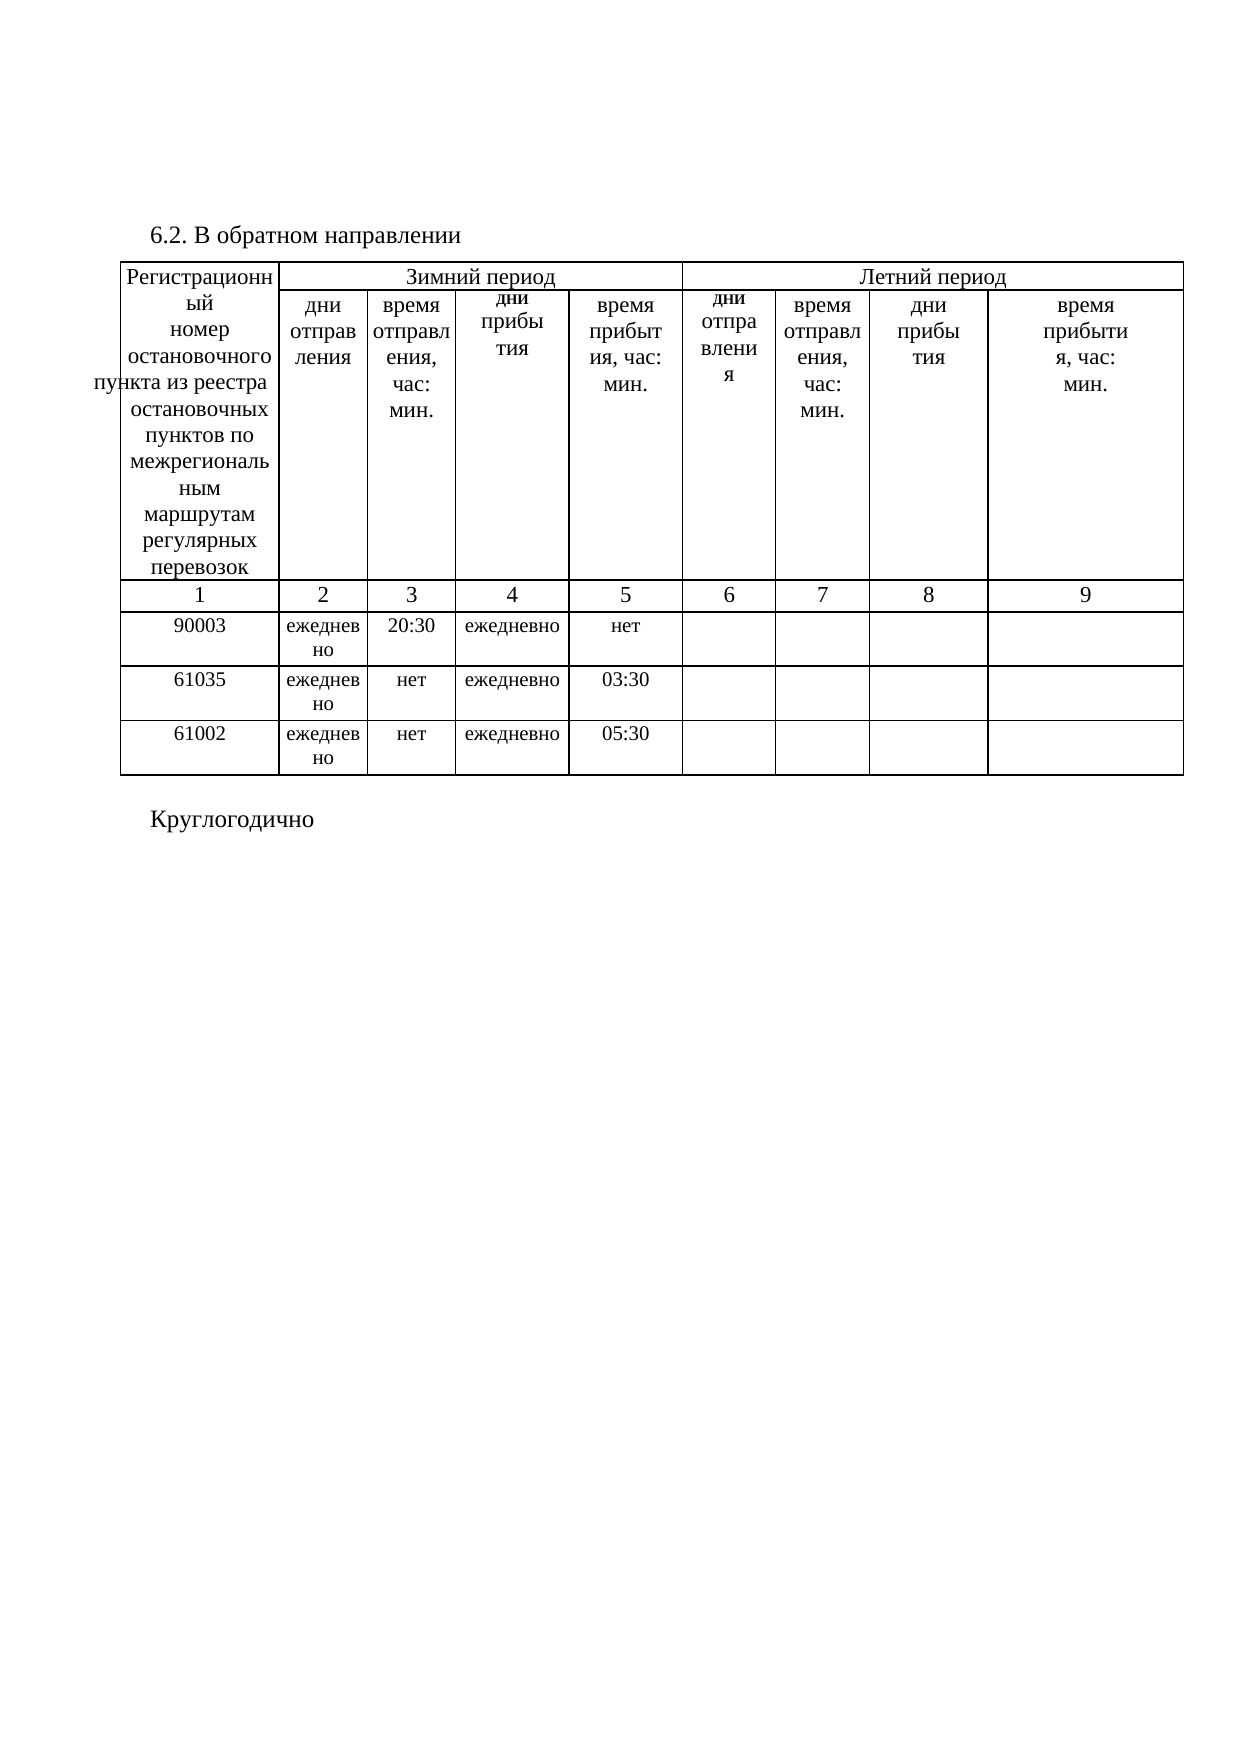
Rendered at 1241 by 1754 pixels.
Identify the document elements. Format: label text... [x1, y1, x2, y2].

table_cell 61002 [121, 721, 278, 774]
table_cell 2 [280, 581, 367, 611]
table_cell [989, 667, 1183, 720]
table_header Зимний период [280, 263, 682, 289]
table_cell ежедневно [280, 721, 367, 774]
table_cell ежедневно [456, 667, 568, 720]
table_cell 4 [456, 581, 568, 611]
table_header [121, 263, 278, 579]
text Круглогодично [150, 804, 1090, 833]
table_cell время прибыт ия, час: мин. [570, 291, 682, 579]
table_cell [776, 721, 869, 774]
table_cell 3 [368, 581, 455, 611]
table_cell время прибыти я, час: мин. [989, 291, 1183, 579]
table_cell [870, 721, 987, 774]
table_cell ежедневно [456, 721, 568, 774]
table_cell 8 [870, 581, 987, 611]
table_cell 61035 [121, 667, 278, 720]
table_cell 90003 [121, 613, 278, 665]
table_cell ежедневно [280, 667, 367, 720]
table_cell [776, 613, 869, 665]
table_cell 7 [776, 581, 869, 611]
table_cell [870, 667, 987, 720]
table_cell время отправл ения, час: мин. [776, 291, 869, 579]
table_cell 03:30 [570, 667, 682, 720]
table_cell нет [368, 721, 455, 774]
table_cell ДНИ отпра влени я [683, 291, 775, 579]
table_cell [989, 721, 1183, 774]
table_cell дни прибы тия [870, 291, 987, 579]
table_cell 9 [989, 581, 1183, 611]
table_cell [776, 667, 869, 720]
table_cell [683, 613, 775, 665]
table_cell 20:30 [368, 613, 455, 665]
table_cell дни отправ ления [280, 291, 367, 579]
table_cell [870, 613, 987, 665]
table_cell время отправл ения, час: мин. [368, 291, 455, 579]
table_cell ежедневно [280, 613, 367, 665]
table_cell 6 [683, 581, 775, 611]
table_cell 05:30 [570, 721, 682, 774]
table_cell 5 [570, 581, 682, 611]
table_cell 1 [121, 581, 278, 611]
table_cell [683, 667, 775, 720]
table_cell [683, 721, 775, 774]
text 6.2. В обратном направлении [150, 220, 1090, 249]
table_header Летний период [683, 263, 1183, 289]
table_cell ДНИ прибы тия [456, 291, 568, 579]
table_cell нет [368, 667, 455, 720]
table_cell нет [570, 613, 682, 665]
table_cell ежедневно [456, 613, 568, 665]
table_cell [989, 613, 1183, 665]
